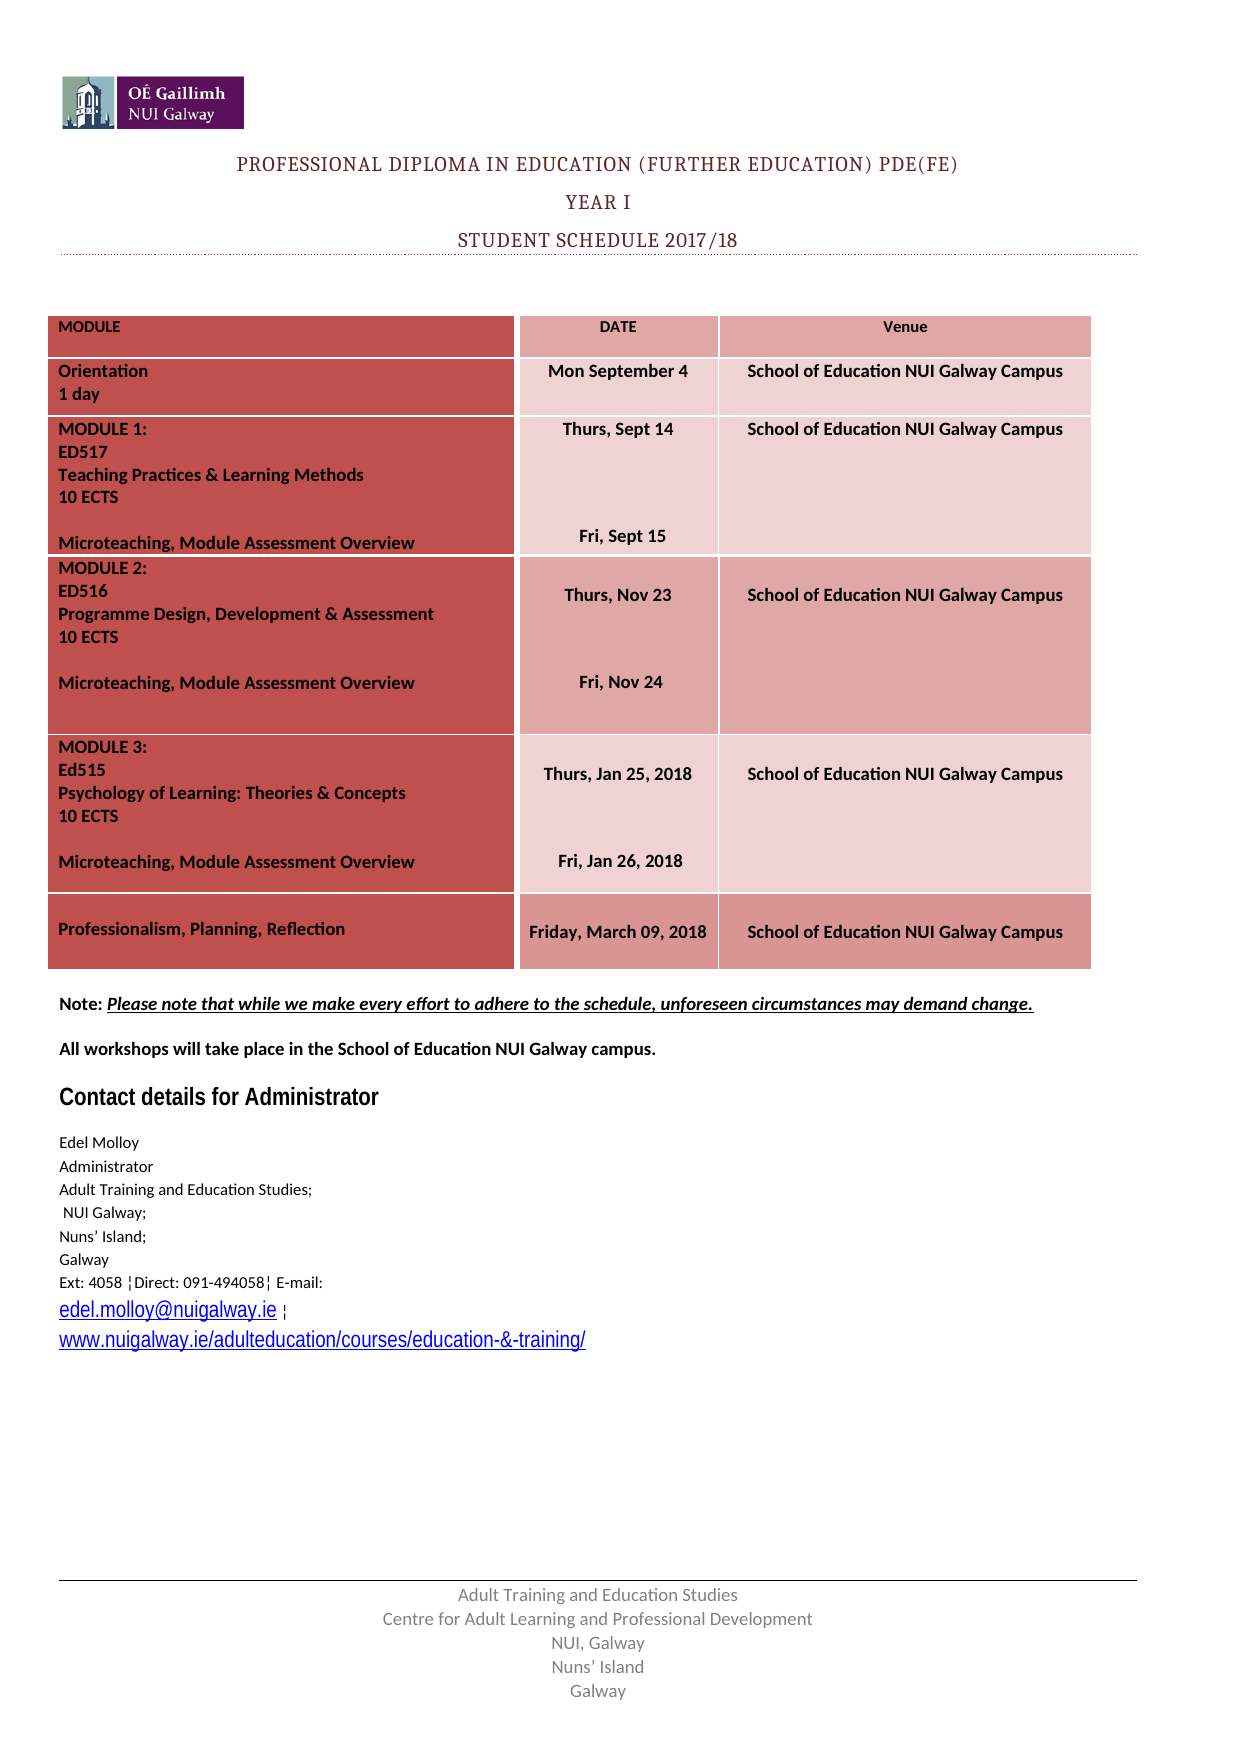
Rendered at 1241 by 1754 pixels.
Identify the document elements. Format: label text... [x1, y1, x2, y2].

table_cell School of Education NUI Galway Campus [719, 735, 1091, 892]
text Contact details for Administrator [59, 1082, 1240, 1111]
table_cell School of Education NUI Galway Campus [720, 557, 1091, 734]
table_header MODULE [48, 316, 514, 357]
table_cell MODULE 1: ED517 Teaching Practices & Learning Methods 10 ECTS Microteaching, Module Assessment Overview [48, 417, 514, 554]
text www.nuigalway.ie/adulteducation/courses/education-&-training/ [59, 1326, 1137, 1353]
text edel.molloy@nuigalway.ie ¦ [59, 1296, 1137, 1322]
text Galway [59, 1249, 1137, 1270]
picture [59, 73, 247, 132]
table_cell Thurs, Nov 23 Fri, Nov 24 [520, 557, 718, 734]
table_cell School of Education NUI Galway Campus [719, 894, 1091, 969]
text NUI Galway; [59, 1203, 1137, 1223]
text Ext: 4058 ¦Direct: 091-494058¦ E-mail: [59, 1273, 1137, 1293]
table_cell Professionalism, Planning, Reflection [48, 894, 514, 969]
text Edel Molloy [59, 1133, 1137, 1153]
table_cell Orientation 1 day [48, 359, 514, 415]
text All workshops will take place in the School of Education NUI Galway campus. [59, 1037, 1137, 1060]
table_cell Friday, March 09, 2018 [520, 894, 718, 969]
table_cell MODULE 2: ED516 Programme Design, Development & Assessment 10 ECTS Microteaching, Module Assessment Overview [48, 557, 514, 734]
text Administrator [59, 1156, 1137, 1176]
text Adult Training and Education Studies; [59, 1179, 1137, 1200]
table_cell Thurs, Jan 25, 2018 Fri, Jan 26, 2018 [520, 735, 718, 892]
table_cell MODULE 3: Ed515 Psychology of Learning: Theories & Concepts 10 ECTS Microteaching, Module Assessment Overview [48, 735, 514, 892]
table_cell Thurs, Sept 14 Fri, Sept 15 [520, 417, 718, 554]
table_cell School of Education NUI Galway Campus [719, 359, 1091, 415]
table_header DATE [520, 316, 718, 357]
table_cell School of Education NUI Galway Campus [719, 417, 1091, 554]
text Note: Please note that while we make every effort to adhere to the schedule, unforeseen circumstances may demand change. [59, 497, 1137, 1015]
table_cell Mon September 4 [520, 359, 718, 415]
text Nuns’ Island; [59, 1226, 1137, 1246]
table_header Venue [720, 316, 1091, 357]
